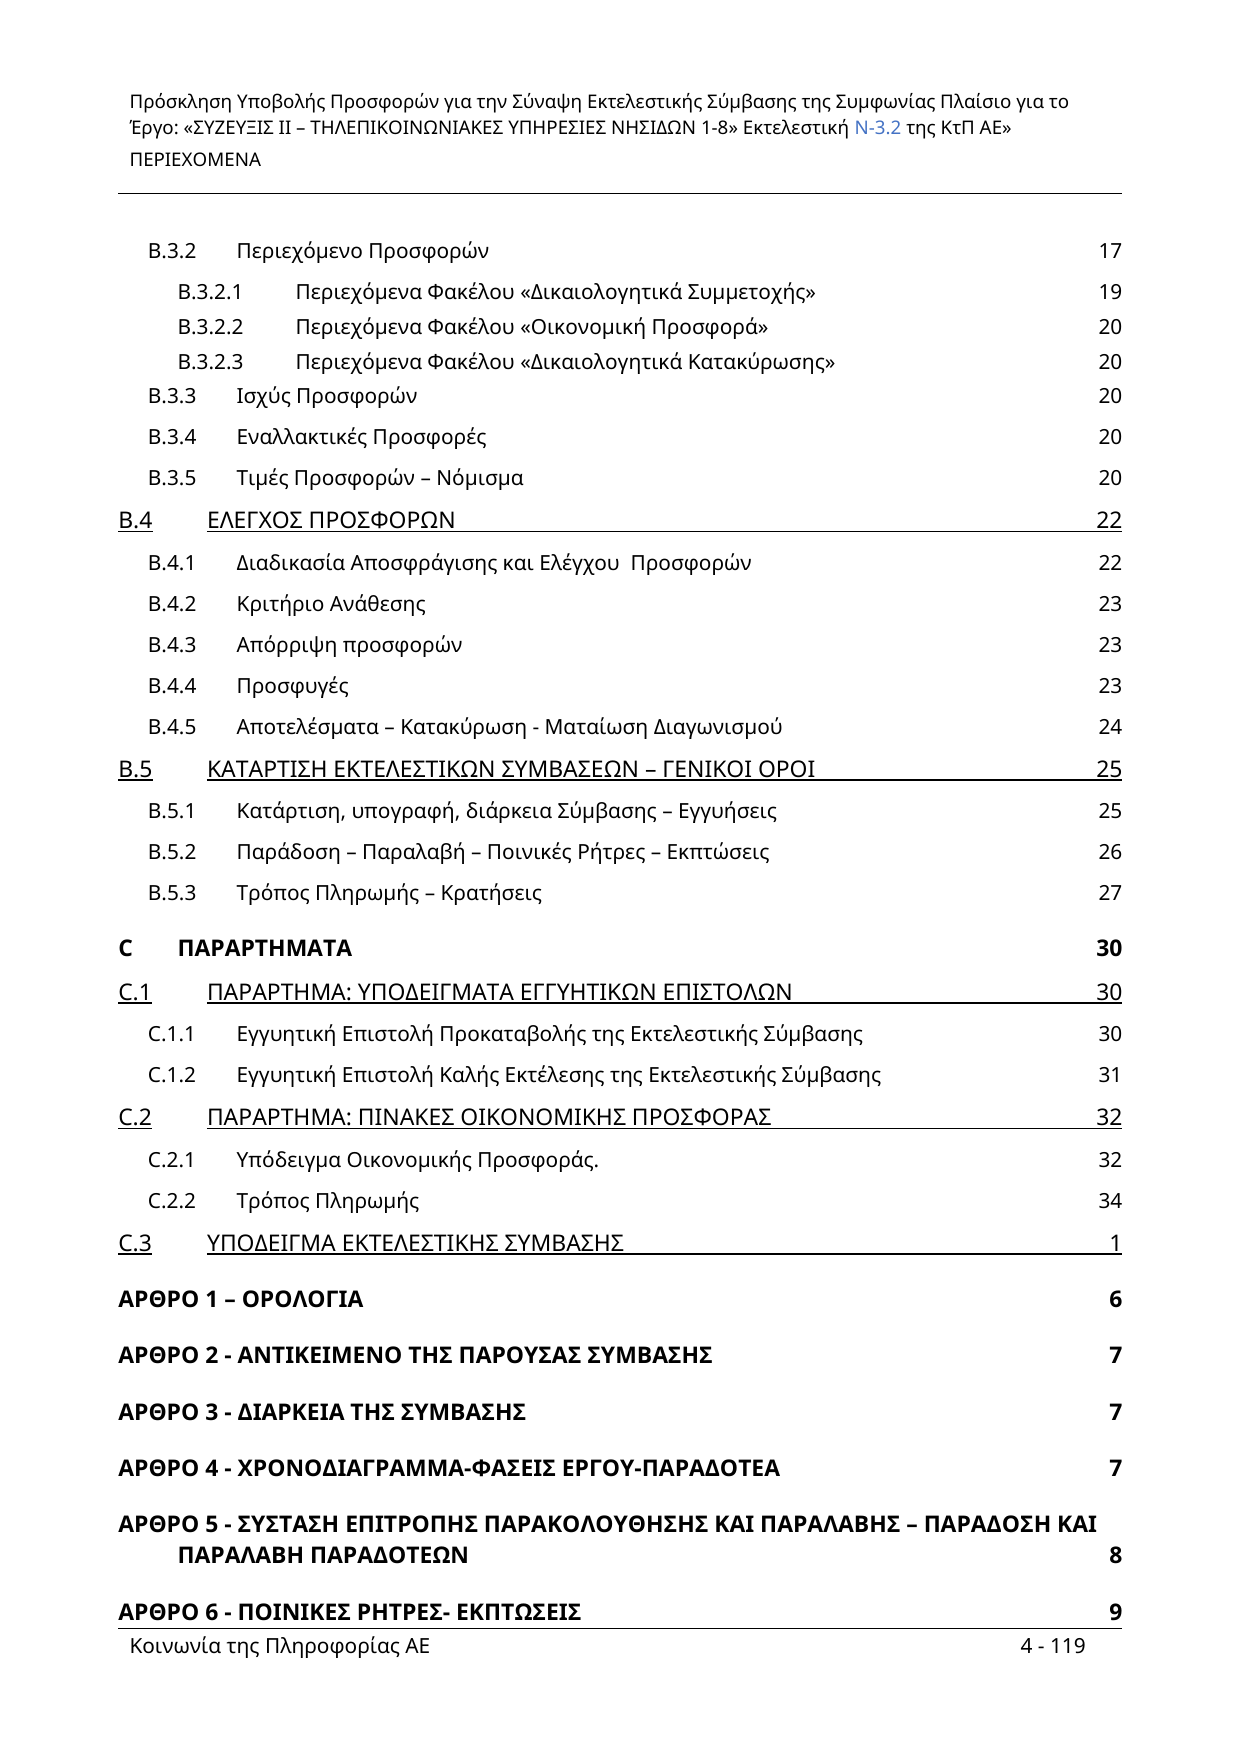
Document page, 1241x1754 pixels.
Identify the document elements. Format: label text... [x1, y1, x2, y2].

text ΑΡΘΡΟ 5 - ΣΥΣΤΑΣΗ ΕΠΙΤΡΟΠΗΣ ΠΑΡΑΚΟΛΟΥΘΗΣΗΣ ΚΑΙ ΠΑΡΑΛΑΒΗΣ – ΠΑΡΑΔΟΣΗ ΚΑΙ ΠΑΡΑΛΑΒΗ ΠΑΡΑΔΟΤΕΩΝ 8 [118, 1508, 1122, 1571]
text ΑΡΘΡΟ 4 - ΧΡΟΝΟΔΙΑΓΡΑΜΜΑ-ΦΑΣΕΙΣ ΕΡΓΟΥ-ΠΑΡΑΔΟΤΕΑ 7 [118, 1452, 1122, 1483]
text ΑΡΘΡΟ 2 - ΑΝΤΙΚΕΙΜΕΝΟ ΤΗΣ ΠΑΡΟΥΣΑΣ ΣΥΜΒΑΣΗΣ 7 [118, 1339, 1122, 1371]
text B.5.1 Κατάρτιση, υπογραφή, διάρκεια Σύμβασης – Εγγυήσεις 25 [148, 796, 1122, 825]
text B.5.2 Παράδοση – Παραλαβή – Ποινικές Ρήτρες – Εκπτώσεις 26 [148, 837, 1122, 866]
text B.4 ΕΛΕΓΧΟΣ ΠΡΟΣΦΟΡΩΝ 22 [118, 504, 1122, 536]
text C.1 ΠΑΡΑΡΤΗΜΑ: ΥΠΟΔΕΙΓΜΑΤΑ ΕΓΓΥΗΤΙΚΩΝ ΕΠΙΣΤΟΛΩΝ 30 [118, 976, 1122, 1007]
text B.4.4 Προσφυγές 23 [148, 671, 1122, 699]
text ΑΡΘΡΟ 3 - ΔΙΑΡΚΕΙΑ ΤΗΣ ΣΥΜΒΑΣΗΣ 7 [118, 1396, 1122, 1427]
text B.4.1 Διαδικασία Αποσφράγισης και Ελέγχου Προσφορών 22 [148, 548, 1122, 576]
text B.3.2 Περιεχόμενο Προσφορών 17 [148, 236, 1122, 265]
text C.3 ΥΠΟΔΕΙΓΜΑ ΕΚΤΕΛΕΣΤΙΚΗΣ ΣΥΜΒΑΣΗΣ 1 [118, 1227, 1122, 1258]
text B.3.4 Εναλλακτικές Προσφορές 20 [148, 422, 1122, 451]
text B.3.2.3 Περιεχόμενα Φακέλου «Δικαιολογητικά Κατακύρωσης» 20 [177, 347, 1122, 375]
text C.2 ΠΑΡΑΡΤΗΜΑ: ΠΙΝΑΚΕΣ ΟΙΚΟΝΟΜΙΚΗΣ ΠΡΟΣΦΟΡΑΣ 32 [118, 1101, 1122, 1132]
text B.3.2.2 Περιεχόμενα Φακέλου «Οικονομική Προσφορά» 20 [177, 312, 1122, 341]
text B.5 ΚΑΤΑΡΤΙΣΗ ΕΚΤΕΛΕΣΤΙΚΩΝ ΣΥΜΒΑΣΕΩΝ – ΓΕΝΙΚΟΙ ΟΡΟΙ 25 [118, 753, 1122, 784]
text B.3.5 Τιμές Προσφορών – Νόμισμα 20 [148, 463, 1122, 492]
text C.1.2 Εγγυητική Επιστολή Καλής Εκτέλεσης της Εκτελεστικής Σύμβασης 31 [148, 1060, 1122, 1089]
text B.4.3 Απόρριψη προσφορών 23 [148, 630, 1122, 658]
text B.5.3 Τρόπος Πληρωμής – Κρατήσεις 27 [148, 878, 1122, 907]
text B.3.3 Ισχύς Προσφορών 20 [148, 381, 1122, 410]
text ΑΡΘΡΟ 6 - ΠΟΙΝΙΚΕΣ ΡΗΤΡΕΣ- ΕΚΠΤΩΣΕΙΣ 9 [118, 1596, 1122, 1627]
text C ΠΑΡΑΡΤΗΜΑΤΑ 30 [118, 932, 1122, 963]
text ΑΡΘΡΟ 1 – ΟΡΟΛΟΓΙΑ 6 [118, 1283, 1122, 1314]
text C.2.2 Τρόπος Πληρωμής 34 [148, 1186, 1122, 1214]
text B.4.5 Αποτελέσματα – Κατακύρωση - Ματαίωση Διαγωνισμού 24 [148, 712, 1122, 740]
text B.4.2 Κριτήριο Ανάθεσης 23 [148, 589, 1122, 617]
text C.1.1 Εγγυητική Επιστολή Προκαταβολής της Εκτελεστικής Σύμβασης 30 [148, 1019, 1122, 1048]
text B.3.2.1 Περιεχόμενα Φακέλου «Δικαιολογητικά Συμμετοχής» 19 [177, 277, 1122, 306]
text C.2.1 Υπόδειγμα Οικονομικής Προσφοράς. 32 [148, 1145, 1122, 1173]
